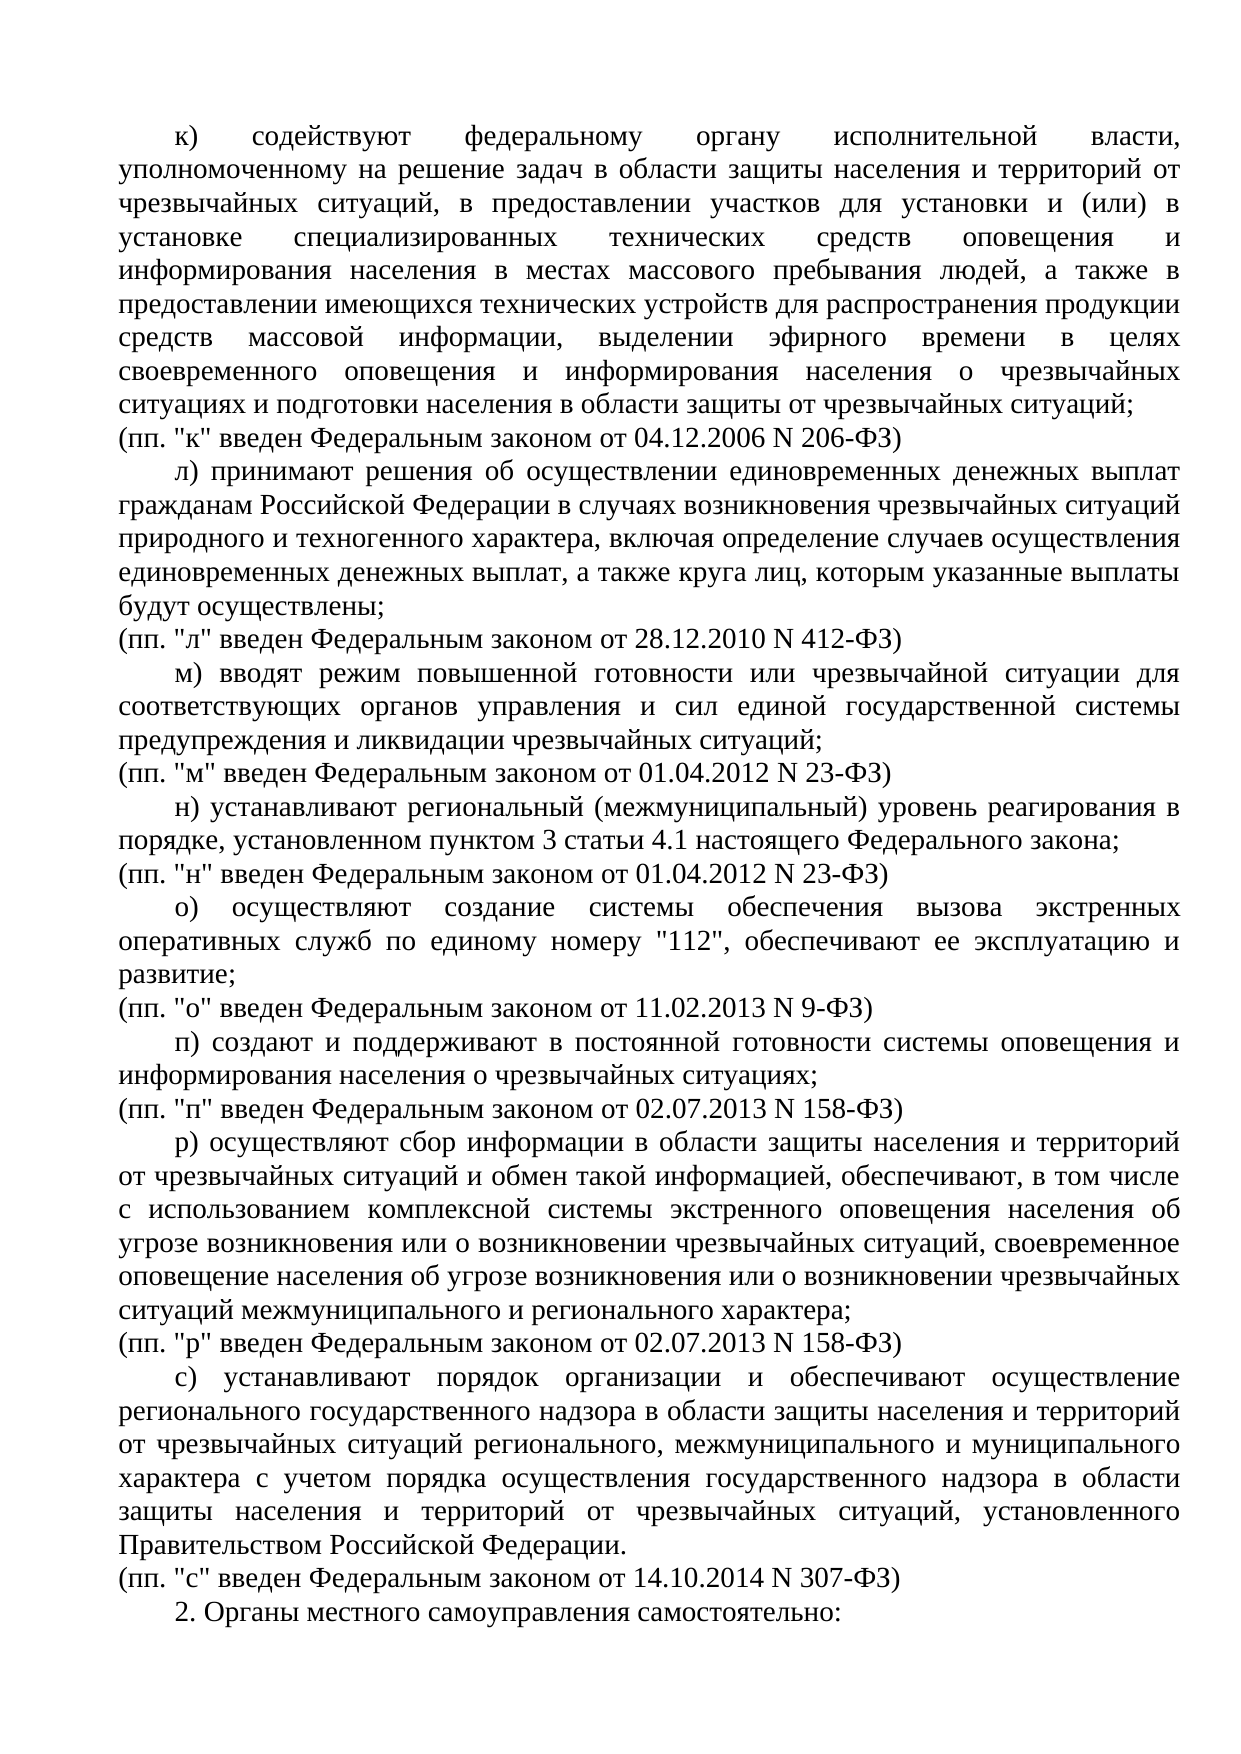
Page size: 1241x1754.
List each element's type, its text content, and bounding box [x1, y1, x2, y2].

text к) содействуют федеральному органу исполнительной власти, уполномоченному на решение задач в области защиты населения и территорий от чрезвычайных ситуаций, в предоставлении участков для установки и (или) в установке специализированных технических средств оповещения и информирования населения в местах массового пребывания людей, а также в предоставлении имеющихся технических устройств для распространения продукции средств массовой информации, выделении эфирного времени в целях своевременного оповещения и информирования населения о чрезвычайных ситуациях и подготовки населения в области защиты от чрезвычайных ситуаций; [118, 118, 1181, 420]
text (пп. "л" введен Федеральным законом от 28.12.2010 N 412-ФЗ) [118, 621, 1181, 655]
text (пп. "к" введен Федеральным законом от 04.12.2006 N 206-ФЗ) [118, 420, 1181, 453]
text (пп. "м" введен Федеральным законом от 01.04.2012 N 23-ФЗ) [118, 755, 1181, 789]
text 2. Органы местного самоуправления самостоятельно: [118, 1594, 1181, 1627]
text (пп. "с" введен Федеральным законом от 14.10.2014 N 307-ФЗ) [118, 1560, 1181, 1594]
text м) вводят режим повышенной готовности или чрезвычайной ситуации для соответствующих органов управления и сил единой государственной системы предупреждения и ликвидации чрезвычайных ситуаций; [118, 655, 1181, 755]
text (пп. "о" введен Федеральным законом от 11.02.2013 N 9-ФЗ) [118, 990, 1181, 1024]
text с) устанавливают порядок организации и обеспечивают осуществление регионального государственного надзора в области защиты населения и территорий от чрезвычайных ситуаций регионального, межмуниципального и муниципального характера с учетом порядка осуществления государственного надзора в области защиты населения и территорий от чрезвычайных ситуаций, установленного Правительством Российской Федерации. [118, 1359, 1181, 1560]
text (пп. "р" введен Федеральным законом от 02.07.2013 N 158-ФЗ) [118, 1326, 1181, 1359]
text (пп. "н" введен Федеральным законом от 01.04.2012 N 23-ФЗ) [118, 856, 1181, 889]
text (пп. "п" введен Федеральным законом от 02.07.2013 N 158-ФЗ) [118, 1091, 1181, 1124]
text н) устанавливают региональный (межмуниципальный) уровень реагирования в порядке, установленном пунктом 3 статьи 4.1 настоящего Федерального закона; [118, 789, 1181, 856]
text л) принимают решения об осуществлении единовременных денежных выплат гражданам Российской Федерации в случаях возникновения чрезвычайных ситуаций природного и техногенного характера, включая определение случаев осуществления единовременных денежных выплат, а также круга лиц, которым указанные выплаты будут осуществлены; [118, 453, 1181, 621]
text п) создают и поддерживают в постоянной готовности системы оповещения и информирования населения о чрезвычайных ситуациях; [118, 1024, 1181, 1091]
text р) осуществляют сбор информации в области защиты населения и территорий от чрезвычайных ситуаций и обмен такой информацией, обеспечивают, в том числе с использованием комплексной системы экстренного оповещения населения об угрозе возникновения или о возникновении чрезвычайных ситуаций, своевременное оповещение населения об угрозе возникновения или о возникновении чрезвычайных ситуаций межмуниципального и регионального характера; [118, 1124, 1181, 1326]
text о) осуществляют создание системы обеспечения вызова экстренных оперативных служб по единому номеру "112", обеспечивают ее эксплуатацию и развитие; [118, 889, 1181, 990]
